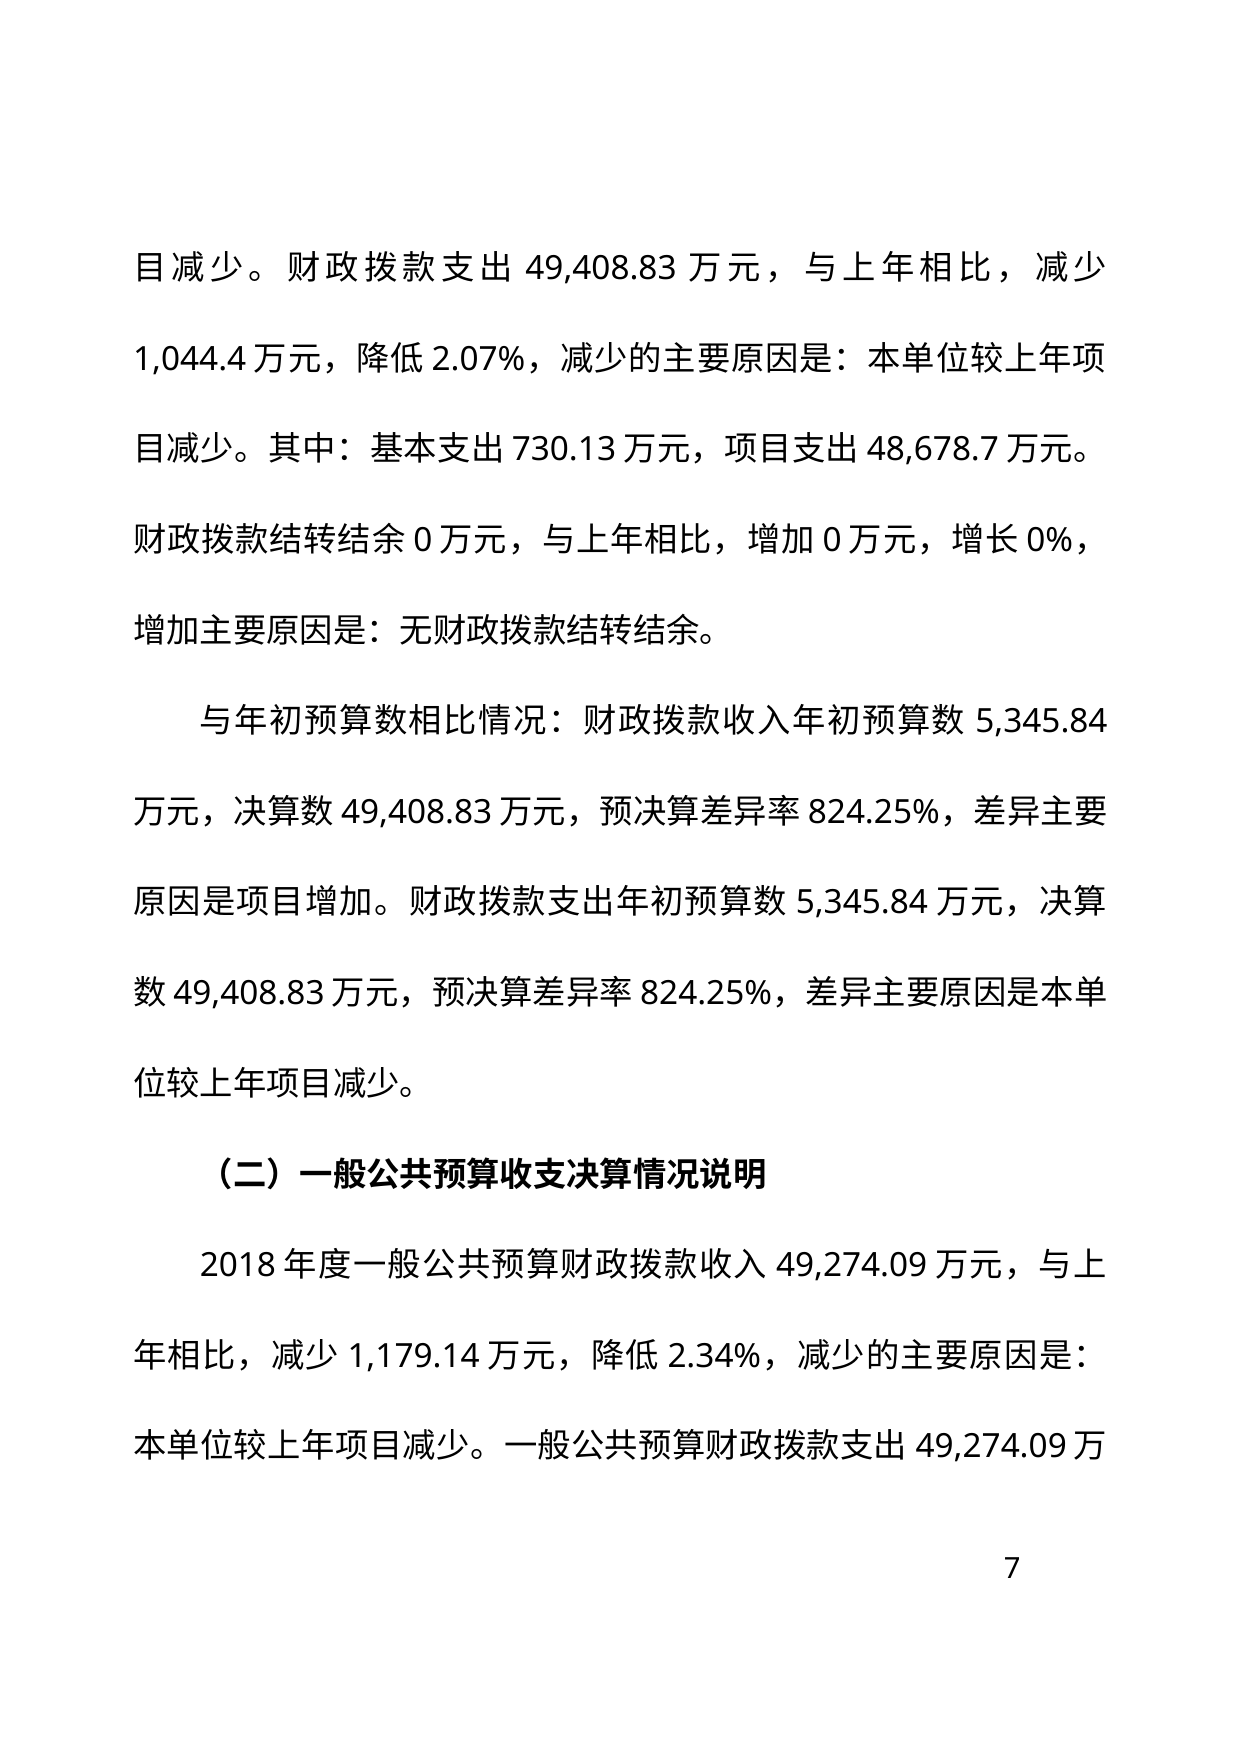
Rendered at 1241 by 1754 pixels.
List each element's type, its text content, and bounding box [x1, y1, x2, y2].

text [133, 1217, 1107, 1489]
text （二）一般公共预算收支决算情况说明 [133, 1126, 1107, 1217]
text 与年初预算数相比情况：财政拨款收入年初预算数5,345.84万元，决算数49,408.83万元，预决算差异率824.25%，差异主要原因是项目增加。财政拨款支出年初预算数5,345.84万元，决算数49,408.83万元，预决算差异率824.25%，差异主要原因是本单位较上年项目减少。 [133, 673, 1107, 1126]
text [133, 220, 1107, 673]
